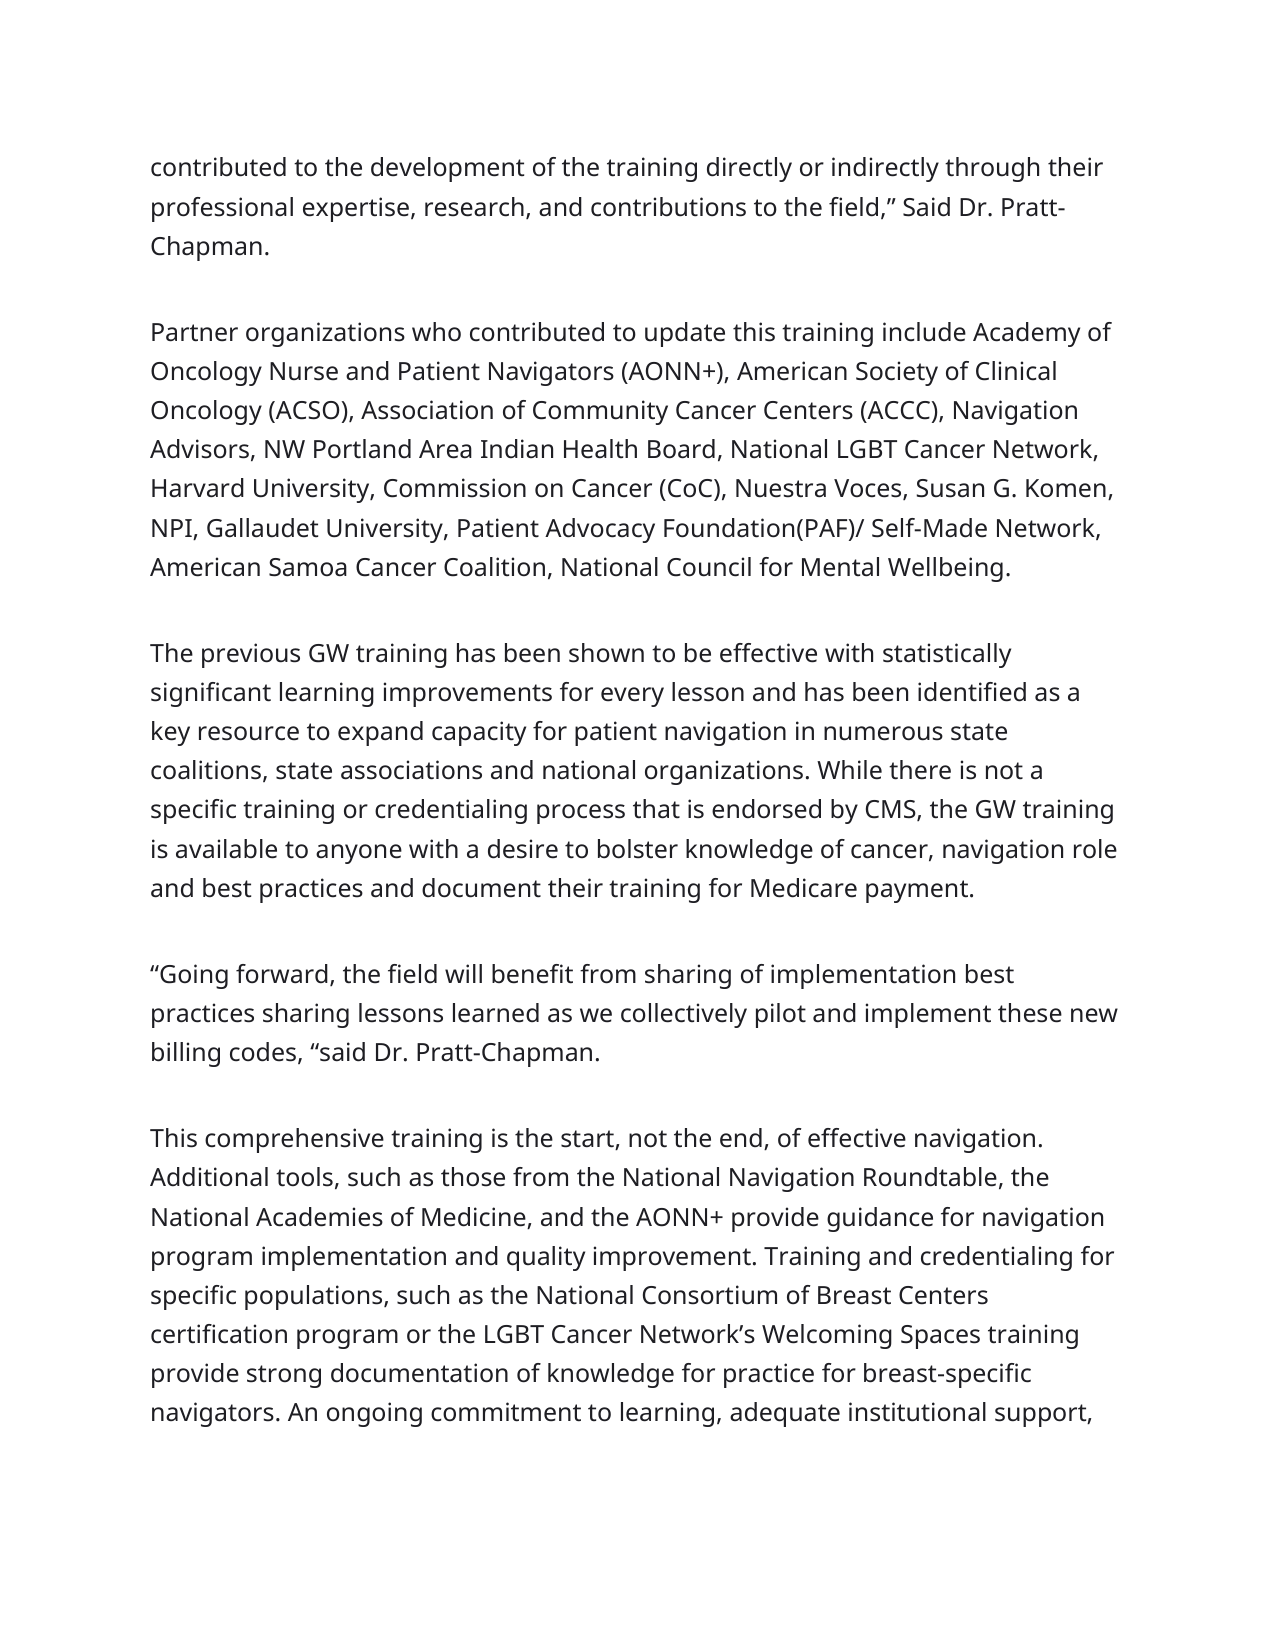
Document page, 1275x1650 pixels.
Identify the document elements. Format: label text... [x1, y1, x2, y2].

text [150, 150, 1125, 262]
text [150, 1121, 1125, 1429]
text “Going forward, the field will benefit from sharing of implementation best practices sharing lessons learned as we collectively pilot and implement these new billing codes, “said Dr. Pratt-Chapman. [150, 956, 1125, 1069]
text The previous GW training has been shown to be effective with statistically significant learning improvements for every lesson and has been identified as a key resource to expand capacity for patient navigation in numerous state coalitions, state associations and national organizations. While there is not a specific training or credentialing process that is endorsed by CMS, the GW training is available to anyone with a desire to bolster knowledge of cancer, navigation role and best practices and document their training for Medicare payment. [150, 635, 1125, 904]
text Partner organizations who contributed to update this training include Academy of Oncology Nurse and Patient Navigators (AONN+), American Society of Clinical Oncology (ACSO), Association of Community Cancer Centers (ACCC), Navigation Advisors, NW Portland Area Indian Health Board, National LGBT Cancer Network, Harvard University, Commission on Cancer (CoC), Nuestra Voces, Susan G. Komen, NPI, Gallaudet University, Patient Advocacy Foundation(PAF)/ Self-Made Network, American Samoa Cancer Coalition, National Council for Mental Wellbeing. [150, 314, 1125, 583]
